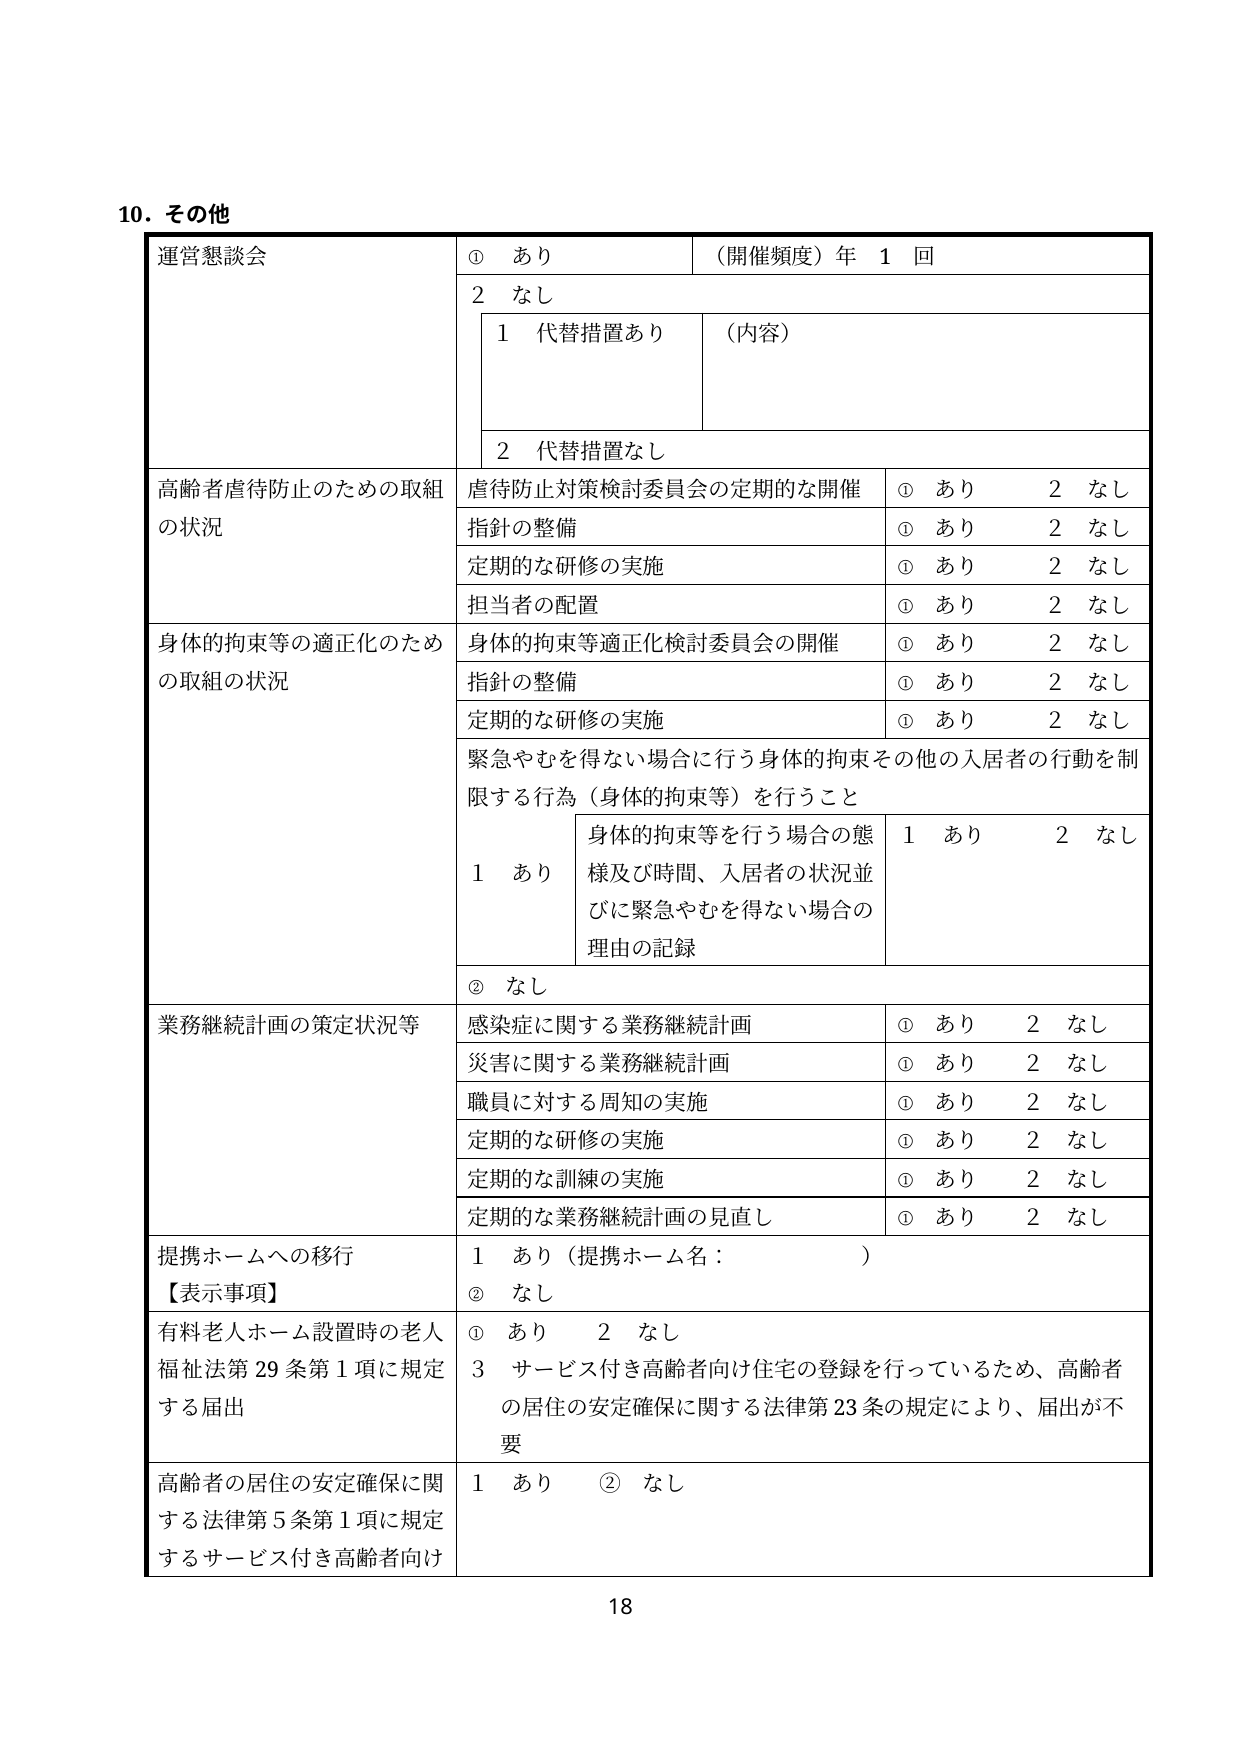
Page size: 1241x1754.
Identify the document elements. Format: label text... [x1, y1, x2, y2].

table_cell 虐待防止対策検討委員会の定期的な開催 [457, 469, 885, 507]
table_cell 担当者の配置 [457, 585, 885, 622]
table_cell 身体的拘束等の適正化のための取組の状況 [149, 624, 456, 1004]
table_header 運営懇談会 [149, 237, 456, 468]
table_cell １ あり ② なし [457, 1463, 1149, 1576]
table_cell 定期的な訓練の実施 [457, 1159, 885, 1196]
table_cell あり ２ なし [886, 1082, 1149, 1119]
table_cell 業務継続計画の策定状況等 [149, 1005, 456, 1235]
table_cell 指針の整備 [457, 662, 885, 699]
table_header あり [457, 237, 692, 274]
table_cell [149, 1463, 456, 1576]
table_cell １ あり（提携ホーム名： ） なし [457, 1236, 1149, 1311]
table_cell 有料老人ホーム設置時の老人福祉法第29条第１項に規定する届出 [149, 1312, 456, 1462]
table_cell １ 代替措置あり [482, 314, 702, 430]
table_cell 災害に関する業務継続計画 [457, 1043, 885, 1081]
table_cell ２ 代替措置なし [482, 431, 1149, 468]
text 10．その他 [118, 194, 1122, 232]
table_cell あり ２ なし [886, 469, 1149, 507]
table_cell 定期的な研修の実施 [457, 1120, 885, 1158]
table_cell 定期的な研修の実施 [457, 701, 885, 738]
table_cell なし [457, 966, 1149, 1004]
table_header （開催頻度）年 1 回 [693, 237, 1149, 274]
table_cell １ あり ２ なし [886, 815, 1149, 965]
table_cell あり ２ なし [886, 701, 1149, 738]
table_cell ① あり ２ なし ３ サービス付き高齢者向け住宅の登録を行っているため、高齢者の居住の安定確保に関する法律第23条の規定により、届出が不要 [457, 1312, 1149, 1462]
table_cell あり ２ なし [886, 1043, 1149, 1081]
table_cell あり ２ なし [886, 585, 1149, 622]
table_cell 緊急やむを得ない場合に行う身体的拘束その他の入居者の行動を制限する行為（身体的拘束等）を行うこと [457, 739, 1149, 814]
table_cell 指針の整備 [457, 508, 885, 545]
table_cell あり ２ なし [886, 1159, 1149, 1196]
table_cell １ あり [457, 814, 575, 965]
table_cell 提携ホームへの移行 【表示事項】 [149, 1236, 456, 1311]
table_cell 身体的拘束等を行う場合の態様及び時間、入居者の状況並びに緊急やむを得ない場合の理由の記録 [576, 815, 885, 965]
table_cell 職員に対する周知の実施 [457, 1082, 885, 1119]
table_cell [457, 313, 481, 468]
table_cell あり ２ なし [886, 508, 1149, 545]
table_cell 身体的拘束等適正化検討委員会の開催 [457, 624, 885, 661]
table_cell あり ２ なし [886, 1005, 1149, 1042]
table_cell （内容） [703, 314, 1149, 430]
table_cell 定期的な業務継続計画の見直し [457, 1198, 885, 1235]
table_cell 高齢者虐待防止のための取組の状況 [149, 469, 456, 622]
table_cell あり ２ なし [886, 1120, 1149, 1158]
table_cell あり ２ なし [886, 624, 1149, 661]
table_cell 感染症に関する業務継続計画 [457, 1005, 885, 1042]
table_cell あり ２ なし [886, 662, 1149, 699]
table_cell あり ２ なし [886, 546, 1149, 584]
table_cell あり ２ なし [886, 1198, 1149, 1235]
table_cell ２ なし [457, 275, 1149, 313]
table_cell 定期的な研修の実施 [457, 546, 885, 584]
